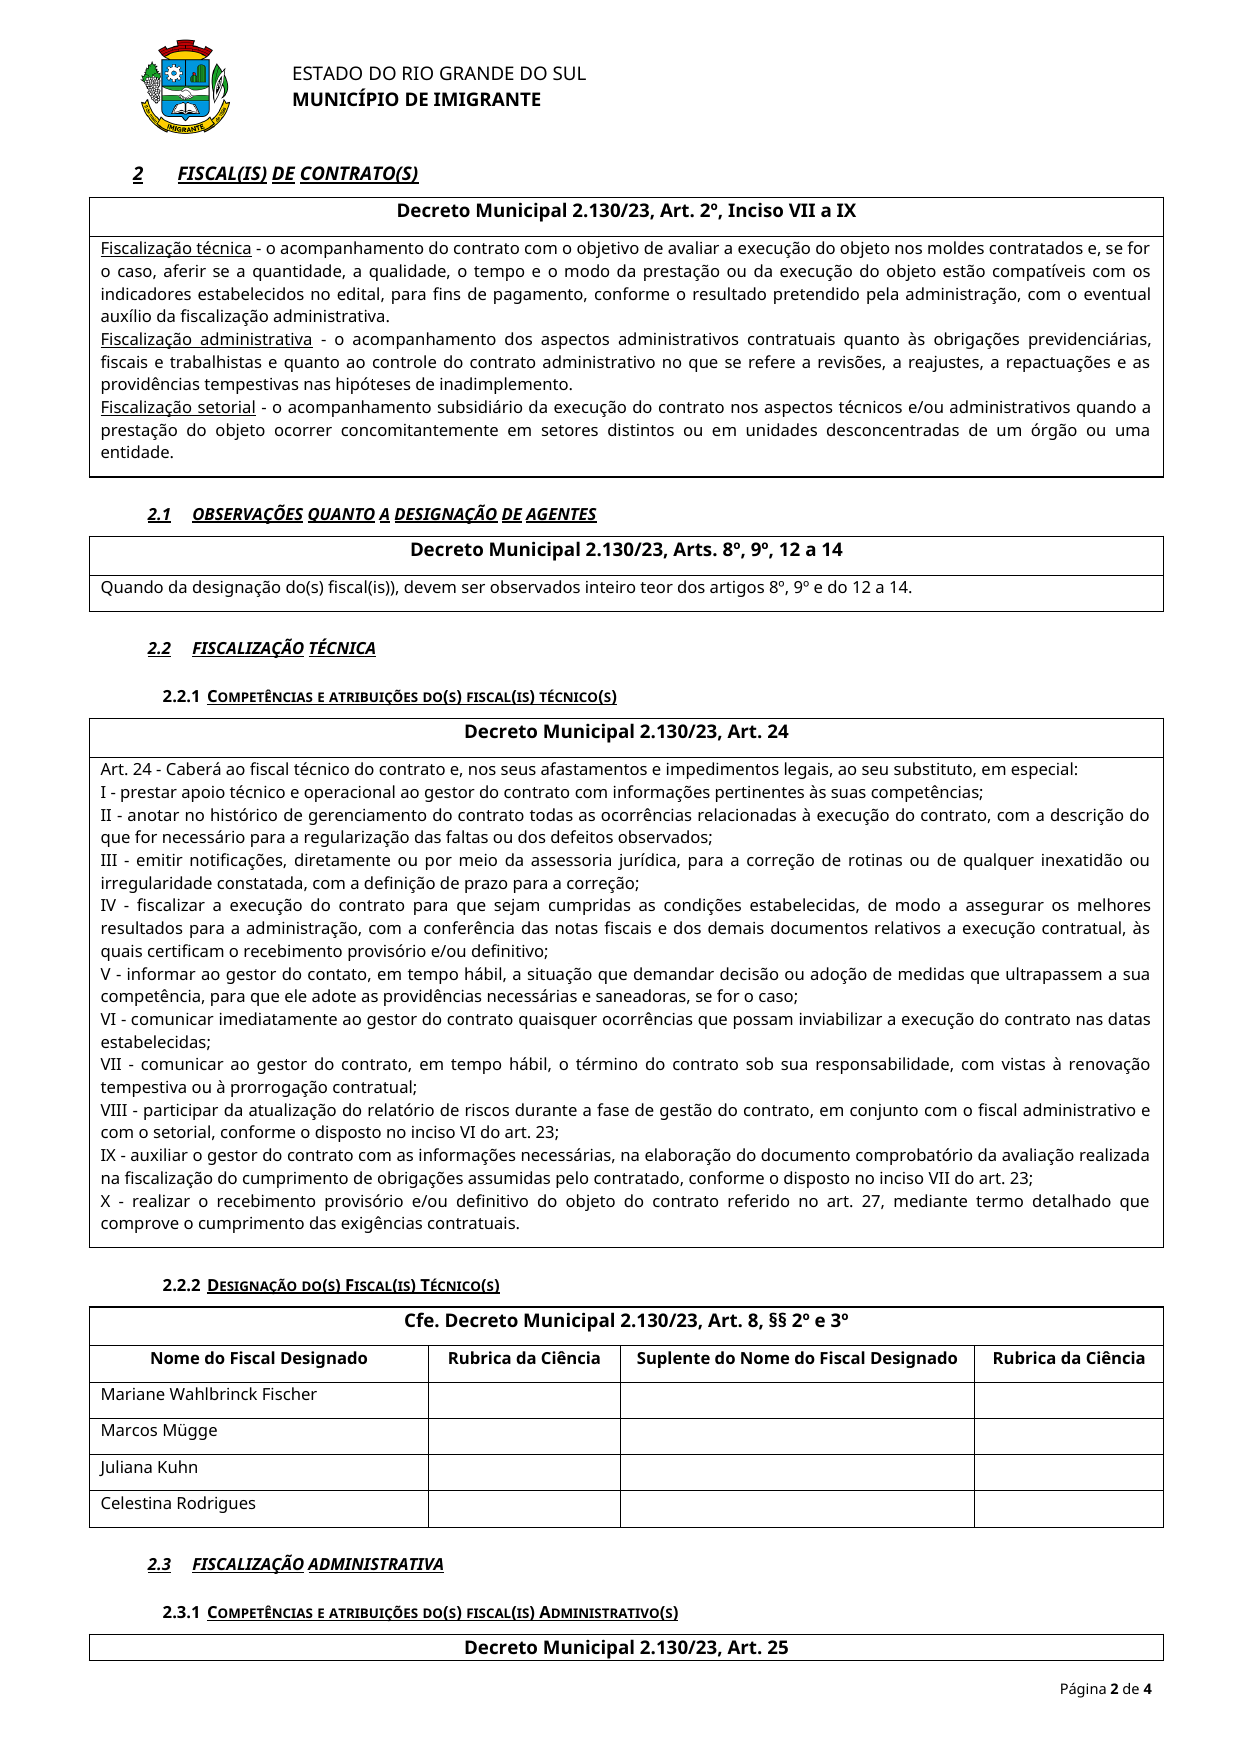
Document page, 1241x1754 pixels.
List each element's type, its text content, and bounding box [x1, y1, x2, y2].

table_cell [621, 1491, 974, 1527]
table_cell Celestina Rodrigues [90, 1491, 428, 1527]
table_cell [429, 1491, 620, 1527]
table_cell [975, 1383, 1163, 1418]
subtitle Competências e atribuições do(s) fiscal(is) Administrativo(s) [162, 1600, 1152, 1623]
table_cell [621, 1419, 974, 1454]
table_cell [429, 1455, 620, 1490]
subtitle Fiscalização Administrativa [148, 1553, 1152, 1575]
subtitle Competências e atribuições do(s) fiscal(is) técnico(s) [162, 684, 1152, 707]
table_cell Marcos Mügge [90, 1419, 428, 1454]
table_cell Quando da designação do(s) fiscal(is)), devem ser observados inteiro teor dos artigos 8º, 9º e do 12 a 14. [90, 576, 1163, 611]
table_cell Fiscalização técnica - o acompanhamento do contrato com o objetivo de avaliar a execução do objeto nos moldes contratados e, se for o caso, aferir se a quantidade, a qualidade, o tempo e o modo da prestação ou da execução do objeto estão compatíveis com os indicadores estabelecidos no edital, para fins de pagamento, conforme o resultado pretendido pela administração, com o eventual auxílio da fiscalização administrativa. Fiscalização administrativa - o acompanhamento dos aspectos administrativos contratuais quanto às obrigações previdenciárias, fiscais e trabalhistas e quanto ao controle do contrato administrativo no que se refere a revisões, a reajustes, a repactuações e as providências tempestivas nas hipóteses de inadimplemento. Fiscalização setorial - o acompanhamento subsidiário da execução do contrato nos aspectos técnicos e/ou administrativos quando a prestação do objeto ocorrer concomitantemente em setores distintos ou em unidades desconcentradas de um órgão ou uma entidade. [90, 237, 1163, 476]
table_header Decreto Municipal 2.130/23, Arts. 8º, 9º, 12 a 14 [90, 537, 1163, 574]
table_cell [429, 1419, 620, 1454]
table_cell Art. 24 - Caberá ao fiscal técnico do contrato e, nos seus afastamentos e impedimentos legais, ao seu substituto, em especial: I - prestar apoio técnico e operacional ao gestor do contrato com informações pertinentes às suas competências; II - anotar no histórico de gerenciamento do contrato todas as ocorrências relacionadas à execução do contrato, com a descrição do que for necessário para a regularização das faltas ou dos defeitos observados; III - emitir notificações, diretamente ou por meio da assessoria jurídica, para a correção de rotinas ou de qualquer inexatidão ou irregularidade constatada, com a definição de prazo para a correção; IV - fiscalizar a execução do contrato para que sejam cumpridas as condições estabelecidas, de modo a assegurar os melhores resultados para a administração, com a conferência das notas fiscais e dos demais documentos relativos a execução contratual, às quais certificam o recebimento provisório e/ou definitivo; V - informar ao gestor do contato, em tempo hábil, a situação que demandar decisão ou adoção de medidas que ultrapassem a sua competência, para que ele adote as providências necessárias e saneadoras, se for o caso; VI - comunicar imediatamente ao gestor do contrato quaisquer ocorrências que possam inviabilizar a execução do contrato nas datas estabelecidas; VII - comunicar ao gestor do contrato, em tempo hábil, o término do contrato sob sua responsabilidade, com vistas à renovação tempestiva ou à prorrogação contratual; VIII - participar da atualização do relatório de riscos durante a fase de gestão do contrato, em conjunto com o fiscal administrativo e com o setorial, conforme o disposto no inciso VI do art. 23; IX - auxiliar o gestor do contrato com as informações necessárias, na elaboração do documento comprobatório da avaliação realizada na fiscalização do cumprimento de obrigações assumidas pelo contratado, conforme o disposto no inciso VII do art. 23; X - realizar o recebimento provisório e/ou definitivo do objeto do contrato referido no art. 27, mediante termo detalhado que comprove o cumprimento das exigências contratuais. [90, 758, 1163, 1247]
subtitle Observações quanto a dESIGNAÇÃO DE aGENTES [148, 502, 1152, 525]
table_cell Nome do Fiscal Designado [90, 1346, 428, 1382]
table_cell [975, 1455, 1163, 1490]
subtitle Designação do(s) Fiscal(is) Técnico(s) [162, 1273, 1152, 1296]
picture [138, 38, 232, 135]
table_cell [429, 1383, 620, 1418]
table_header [90, 1635, 1163, 1660]
table_cell Juliana Kuhn [90, 1455, 428, 1490]
table_cell Mariane Wahlbrinck Fischer [90, 1383, 428, 1418]
subtitle FISCALIZAÇÃO TÉCNICA [148, 637, 1152, 659]
subtitle Fiscal(is) DE Contrato(s) [133, 161, 1152, 186]
table_header Cfe. Decreto Municipal 2.130/23, Art. 8, §§ 2º e 3º [90, 1308, 1163, 1345]
table_cell [621, 1455, 974, 1490]
table_cell Rubrica da Ciência [429, 1346, 620, 1382]
table_cell [975, 1419, 1163, 1454]
table_cell Rubrica da Ciência [975, 1346, 1163, 1382]
table_header Decreto Municipal 2.130/23, Art. 24 [90, 719, 1163, 757]
table_cell [621, 1383, 974, 1418]
table_header Decreto Municipal 2.130/23, Art. 2º, Inciso VII a IX [90, 198, 1163, 236]
table_cell [975, 1491, 1163, 1527]
table_cell Suplente do Nome do Fiscal Designado [621, 1346, 974, 1382]
